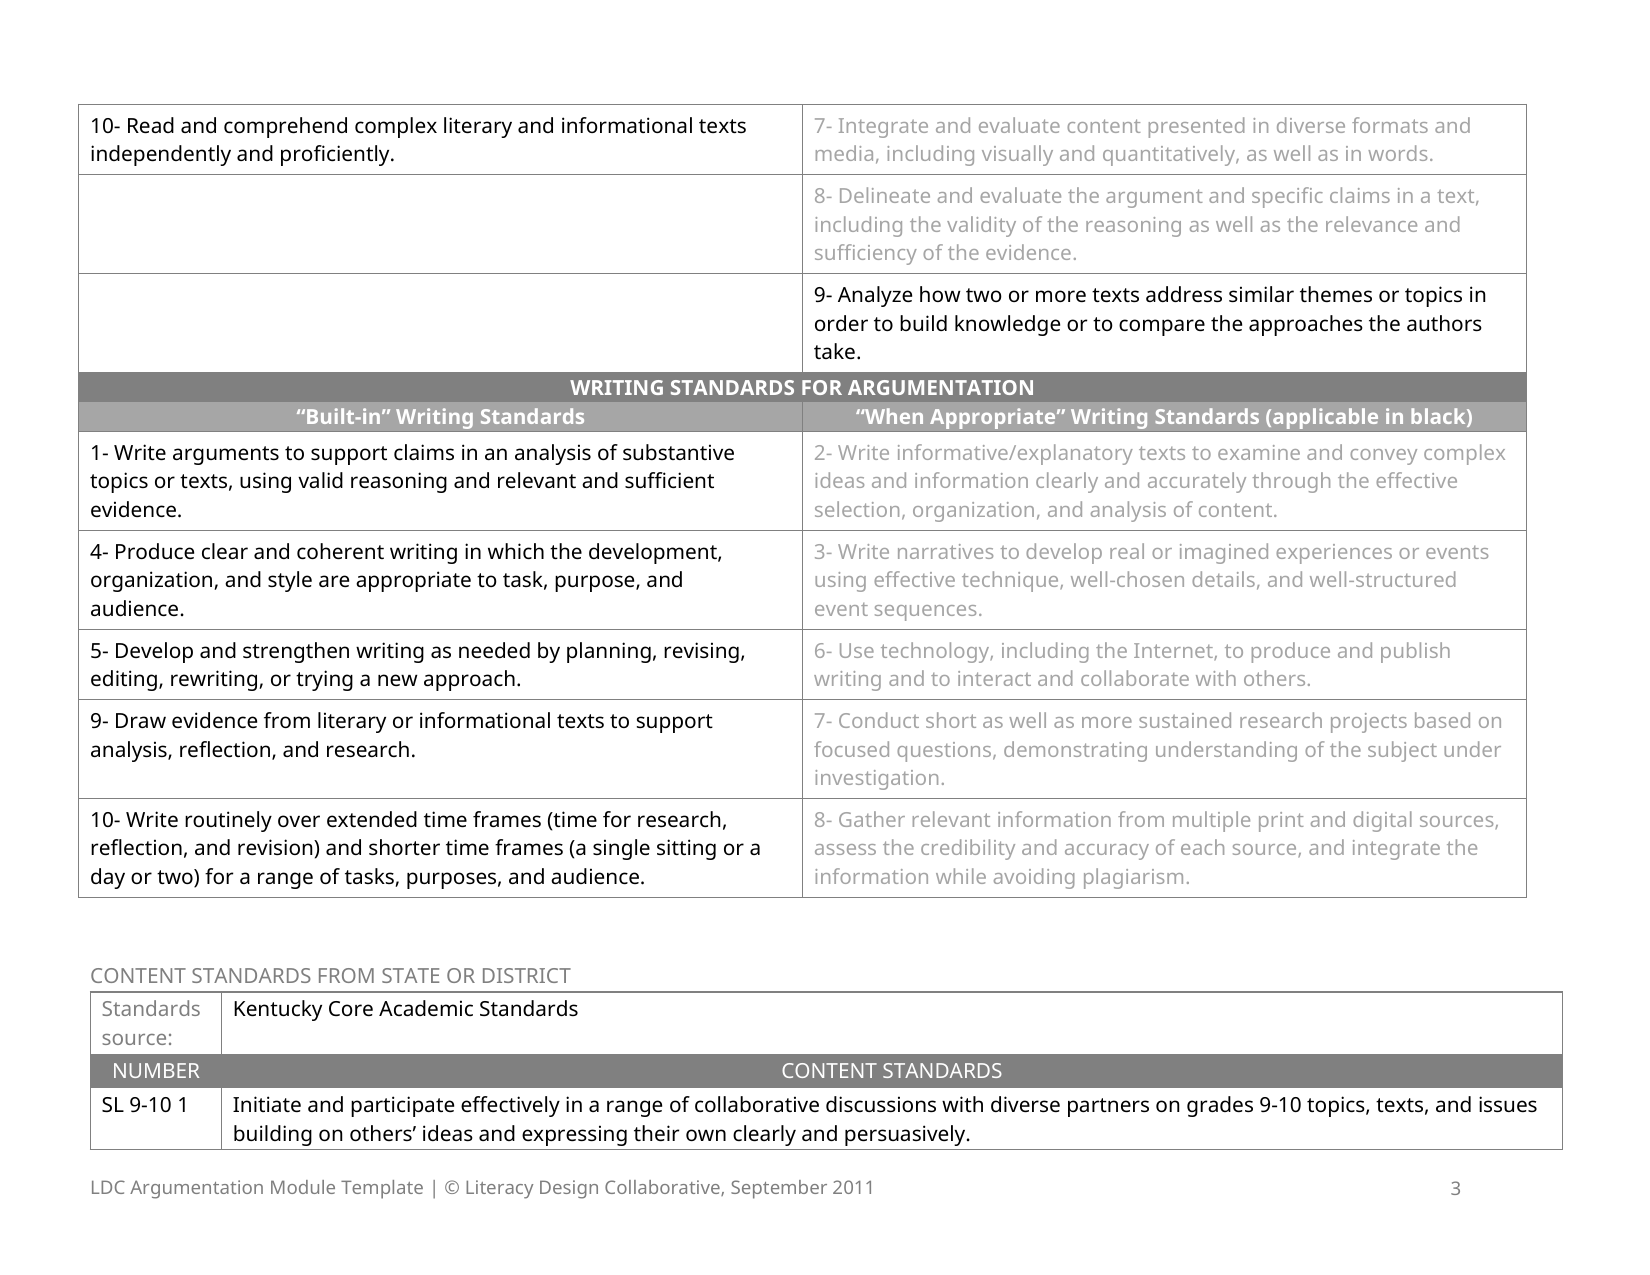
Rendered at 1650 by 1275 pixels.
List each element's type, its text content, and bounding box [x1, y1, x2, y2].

table_cell 8- Gather relevant information from multiple print and digital sources, assess the credibility and accuracy of each source, and integrate the information while avoiding plagiarism. [803, 799, 1526, 897]
text Content Standards From State or District [90, 961, 1560, 989]
table_header Standards source: [91, 993, 221, 1053]
table_cell 6- Use technology, including the Internet, to produce and publish writing and to interact and collaborate with others. [803, 630, 1526, 699]
table_cell WRITING STANDARDS FOR ARGUMENTATION [79, 373, 1526, 401]
table_cell 1- Write arguments to support claims in an analysis of substantive topics or texts, using valid reasoning and relevant and sufficient evidence. [79, 432, 802, 530]
table_cell “When Appropriate” Writing Standards (applicable in black) [803, 402, 1526, 431]
table_cell 8- Delineate and evaluate the argument and specific claims in a text, including the validity of the reasoning as well as the relevance and sufficiency of the evidence. [803, 175, 1526, 273]
table_cell 7- Conduct short as well as more sustained research projects based on focused questions, demonstrating understanding of the subject under investigation. [803, 700, 1526, 798]
table_cell 2- Write informative/explanatory texts to examine and convey complex ideas and information clearly and accurately through the effective selection, organization, and analysis of content. [803, 432, 1526, 530]
table_cell 3- Write narratives to develop real or imagined experiences or events using effective technique, well-chosen details, and well-structured event sequences. [803, 531, 1526, 628]
table_cell 9- Draw evidence from literary or informational texts to support analysis, reflection, and research. [79, 700, 802, 798]
table_cell 9- Analyze how two or more texts address similar themes or topics in order to build knowledge or to compare the approaches the authors take. [803, 274, 1526, 372]
table_header Kentucky Core Academic Standards [222, 993, 1562, 1053]
table_cell [79, 274, 802, 372]
table_cell [79, 175, 802, 273]
table_cell Content StandardS [222, 1055, 1562, 1087]
table_cell 7- Integrate and evaluate content presented in diverse formats and media, including visually and quantitatively, as well as in words. [803, 105, 1526, 174]
table_cell “Built-in” Writing Standards [79, 402, 802, 431]
table_cell 10- Write routinely over extended time frames (time for research, reflection, and revision) and shorter time frames (a single sitting or a day or two) for a range of tasks, purposes, and audience. [79, 799, 802, 897]
table_cell SL 9-10 1 [91, 1088, 221, 1149]
table_cell Number [91, 1055, 221, 1087]
table_cell 10- Read and comprehend complex literary and informational texts independently and proficiently. [79, 105, 802, 174]
table_cell 4- Produce clear and coherent writing in which the development, organization, and style are appropriate to task, purpose, and audience. [79, 531, 802, 628]
table_cell Initiate and participate effectively in a range of collaborative discussions with diverse partners on grades 9-10 topics, texts, and issues building on others’ ideas and expressing their own clearly and persuasively. [222, 1088, 1562, 1149]
table_cell 5- Develop and strengthen writing as needed by planning, revising, editing, rewriting, or trying a new approach. [79, 630, 802, 699]
